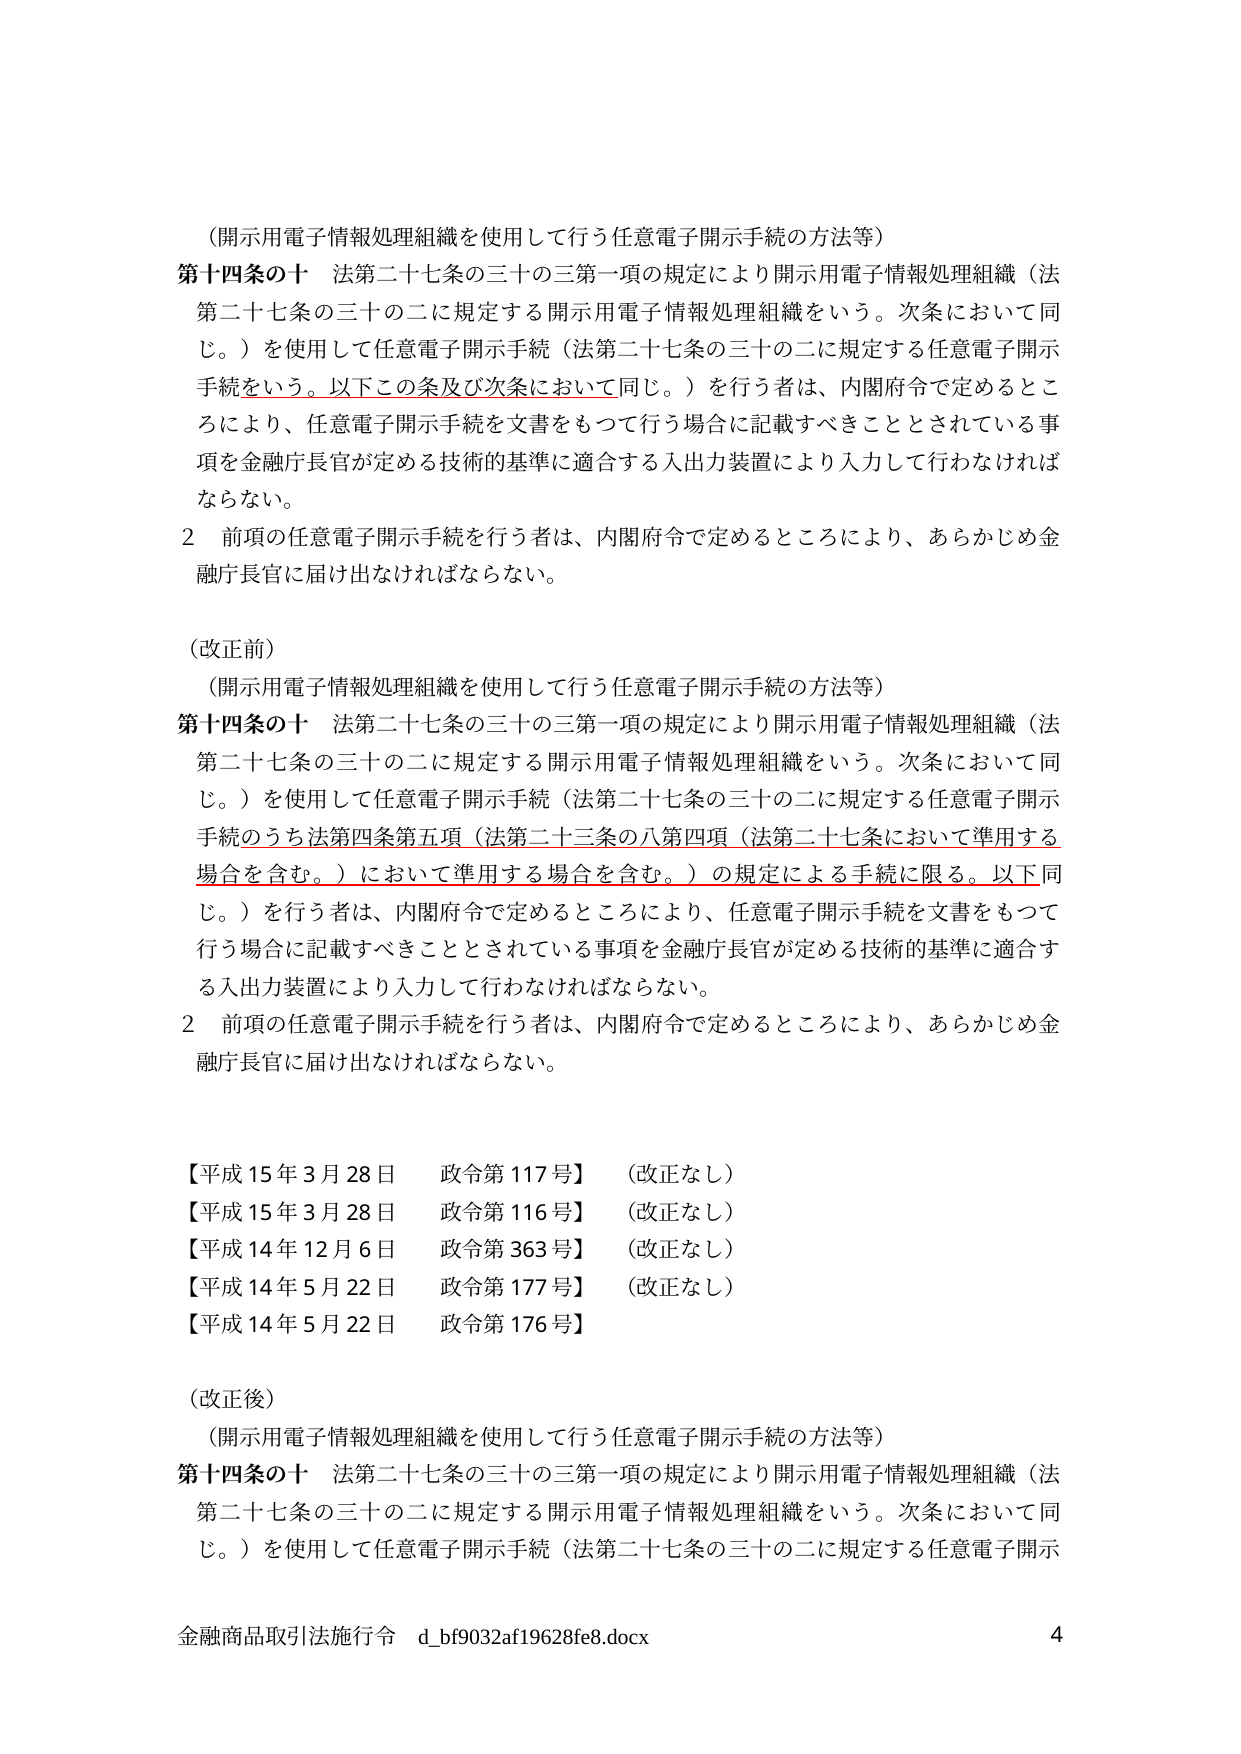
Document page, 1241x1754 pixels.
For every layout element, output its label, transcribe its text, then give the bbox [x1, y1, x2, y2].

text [177, 1454, 1063, 1567]
text 【平成15年3月28日 政令第117号】 （改正なし） [177, 1154, 1063, 1192]
text （改正前） [177, 629, 1063, 667]
text （開示用電子情報処理組織を使用して行う任意電子開示手続の方法等） [196, 217, 1063, 254]
text 【平成14年5月22日 政令第177号】 （改正なし） [177, 1267, 1063, 1304]
text （開示用電子情報処理組織を使用して行う任意電子開示手続の方法等） [196, 1417, 1063, 1454]
text ２ 前項の任意電子開示手続を行う者は、内閣府令で定めるところにより、あらかじめ金融庁長官に届け出なければならない。 [177, 1004, 1063, 1079]
text （改正後） [177, 1379, 1063, 1417]
text 【平成14年12月6日 政令第363号】 （改正なし） [177, 1229, 1063, 1267]
text 【平成14年5月22日 政令第176号】 [177, 1304, 1063, 1342]
text 第十四条の十 法第二十七条の三十の三第一項の規定により開示用電子情報処理組織（法第二十七条の三十の二に規定する開示用電子情報処理組織をいう。次条において同じ。）を使用して任意電子開示手続（法第二十七条の三十の二に規定する任意電子開示手続をいう。以下この条及び次条において同じ。）を行う者は、内閣府令で定めるところにより、任意電子開示手続を文書をもつて行う場合に記載すべきこととされている事項を金融庁長官が定める技術的基準に適合する入出力装置により入力して行わなければならない。 [177, 254, 1063, 517]
text ２ 前項の任意電子開示手続を行う者は、内閣府令で定めるところにより、あらかじめ金融庁長官に届け出なければならない。 [177, 517, 1063, 592]
text 【平成15年3月28日 政令第116号】 （改正なし） [177, 1192, 1063, 1229]
text （開示用電子情報処理組織を使用して行う任意電子開示手続の方法等） [196, 667, 1063, 704]
